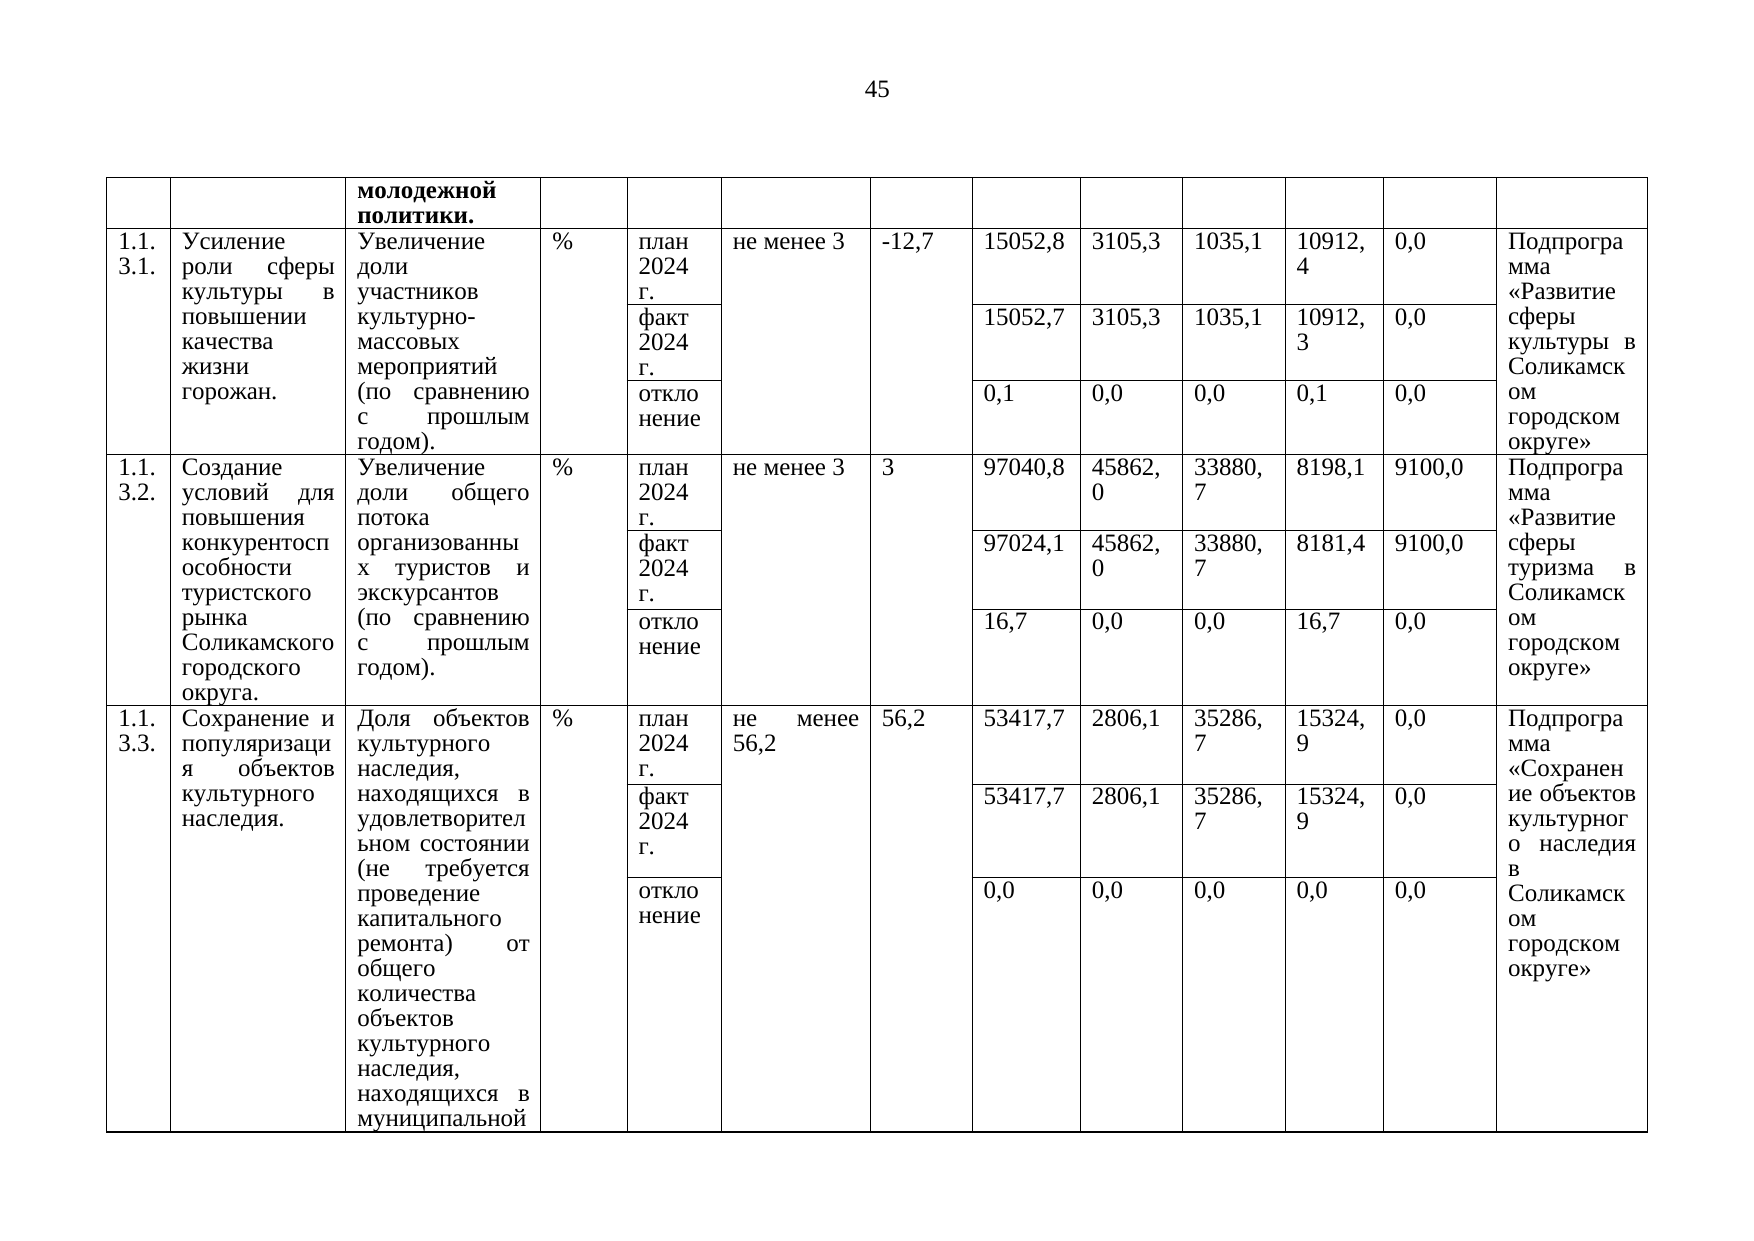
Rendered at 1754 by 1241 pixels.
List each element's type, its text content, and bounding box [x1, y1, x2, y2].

table_cell факт 2024 г. [628, 785, 721, 877]
table_cell 0,0 [1384, 706, 1496, 783]
table_cell 0,0 [1384, 785, 1496, 877]
table_cell 45862,0 [1081, 531, 1182, 608]
table_cell 15052,7 [973, 305, 1080, 380]
table_cell 0,0 [1384, 381, 1496, 454]
table_cell 3105,3 [1081, 305, 1182, 380]
table_cell 2806,1 [1081, 785, 1182, 877]
table_cell 8181,4 [1286, 531, 1383, 608]
table_cell 53417,7 [973, 785, 1080, 877]
table_cell 35286,7 [1183, 706, 1285, 783]
table_cell 1.1.3.1. [107, 229, 170, 454]
table_cell 0,0 [1081, 381, 1182, 454]
table_cell Подпрограмма «Развитие сферы туризма в Соликамском городском округе» [1497, 455, 1647, 705]
table_cell 0,1 [973, 381, 1080, 454]
table_cell 15324,9 [1286, 785, 1383, 877]
table_cell план 2024 г. [628, 455, 721, 530]
table_cell Сохранение и популяризация объектов культурного наследия. [171, 706, 345, 1131]
table_cell 0,0 [1081, 610, 1182, 705]
table_cell 0,0 [1384, 610, 1496, 705]
table_cell 1035,1 [1183, 229, 1285, 304]
table_cell % [541, 455, 627, 705]
table_cell 9100,0 [1384, 531, 1496, 608]
table_cell 0,0 [1183, 610, 1285, 705]
table_cell Усиление роли сферы культуры в повышении качества жизни горожан. [171, 229, 345, 454]
table_cell 16,7 [1286, 610, 1383, 705]
table_cell 97024,1 [973, 531, 1080, 608]
table_cell Доля объектов культурного наследия, находящихся в удовлетворительном состоянии (не требуется проведение капитального ремонта) от общего количества объектов культурного наследия, находящихся в муниципальной собственности. [346, 706, 540, 1131]
table_cell 1035,1 [1183, 305, 1285, 380]
table_cell 0,0 [1286, 878, 1383, 1131]
table_cell 0,0 [1384, 878, 1496, 1131]
table_cell факт 2024 г. [628, 531, 721, 608]
table_cell Увеличение доли участников культурно-массовых мероприятий (по сравнению с прошлым годом). [346, 229, 540, 454]
table_cell отклонение [628, 878, 721, 1131]
table_cell не менее 3 [722, 455, 870, 705]
table_cell Создание условий для повышения конкурентоспособности туристского рынка Соликамского городского округа. [171, 455, 345, 705]
table_cell 1.1.3.3. [107, 706, 170, 1131]
table_cell % [541, 706, 627, 1131]
table_cell 0,0 [1183, 878, 1285, 1131]
table_cell 10912,3 [1286, 305, 1383, 380]
table_cell 1.1.3.2. [107, 455, 170, 705]
table_cell 56,2 [871, 706, 972, 1131]
table_cell 2806,1 [1081, 706, 1182, 783]
table_cell 0,0 [1183, 381, 1285, 454]
table_cell Увеличение доли общего потока организованных туристов и экскурсантов (по сравнению с прошлым годом). [346, 455, 540, 705]
table_cell 0,0 [973, 878, 1080, 1131]
table_cell -12,7 [871, 229, 972, 454]
table_cell 15324,9 [1286, 706, 1383, 783]
table_cell факт 2024 г. [628, 305, 721, 380]
table_cell 0,0 [1384, 305, 1496, 380]
table_cell 3 [871, 455, 972, 705]
table_cell 0,0 [1081, 878, 1182, 1131]
table_cell 35286,7 [1183, 785, 1285, 877]
table_cell не менее 56,2 [722, 706, 870, 1131]
table_cell Подпрограмма «Сохранение объектов культурного наследия в Соликамском городском округе» [1497, 706, 1647, 1131]
table_cell % [541, 229, 627, 454]
table_cell 16,7 [973, 610, 1080, 705]
table_cell 8198,1 [1286, 455, 1383, 530]
table_cell план 2024 г. [628, 706, 721, 783]
table_cell план 2024 г. [628, 229, 721, 304]
table_cell 0,1 [1286, 381, 1383, 454]
table_cell 0,0 [1384, 229, 1496, 304]
table_cell 53417,7 [973, 706, 1080, 783]
table_cell 45862,0 [1081, 455, 1182, 530]
table_cell 3105,3 [1081, 229, 1182, 304]
table_cell 9100,0 [1384, 455, 1496, 530]
table_cell отклонение [628, 610, 721, 705]
table_cell Подпрограмма «Развитие сферы культуры в Соликамском городском округе» [1497, 229, 1647, 454]
table_cell 10912,4 [1286, 229, 1383, 304]
table_cell 33880,7 [1183, 531, 1285, 608]
table_cell 97040,8 [973, 455, 1080, 530]
table_cell 15052,8 [973, 229, 1080, 304]
table_cell 33880,7 [1183, 455, 1285, 530]
table_cell не менее 3 [722, 229, 870, 454]
table_cell отклонение [628, 381, 721, 454]
